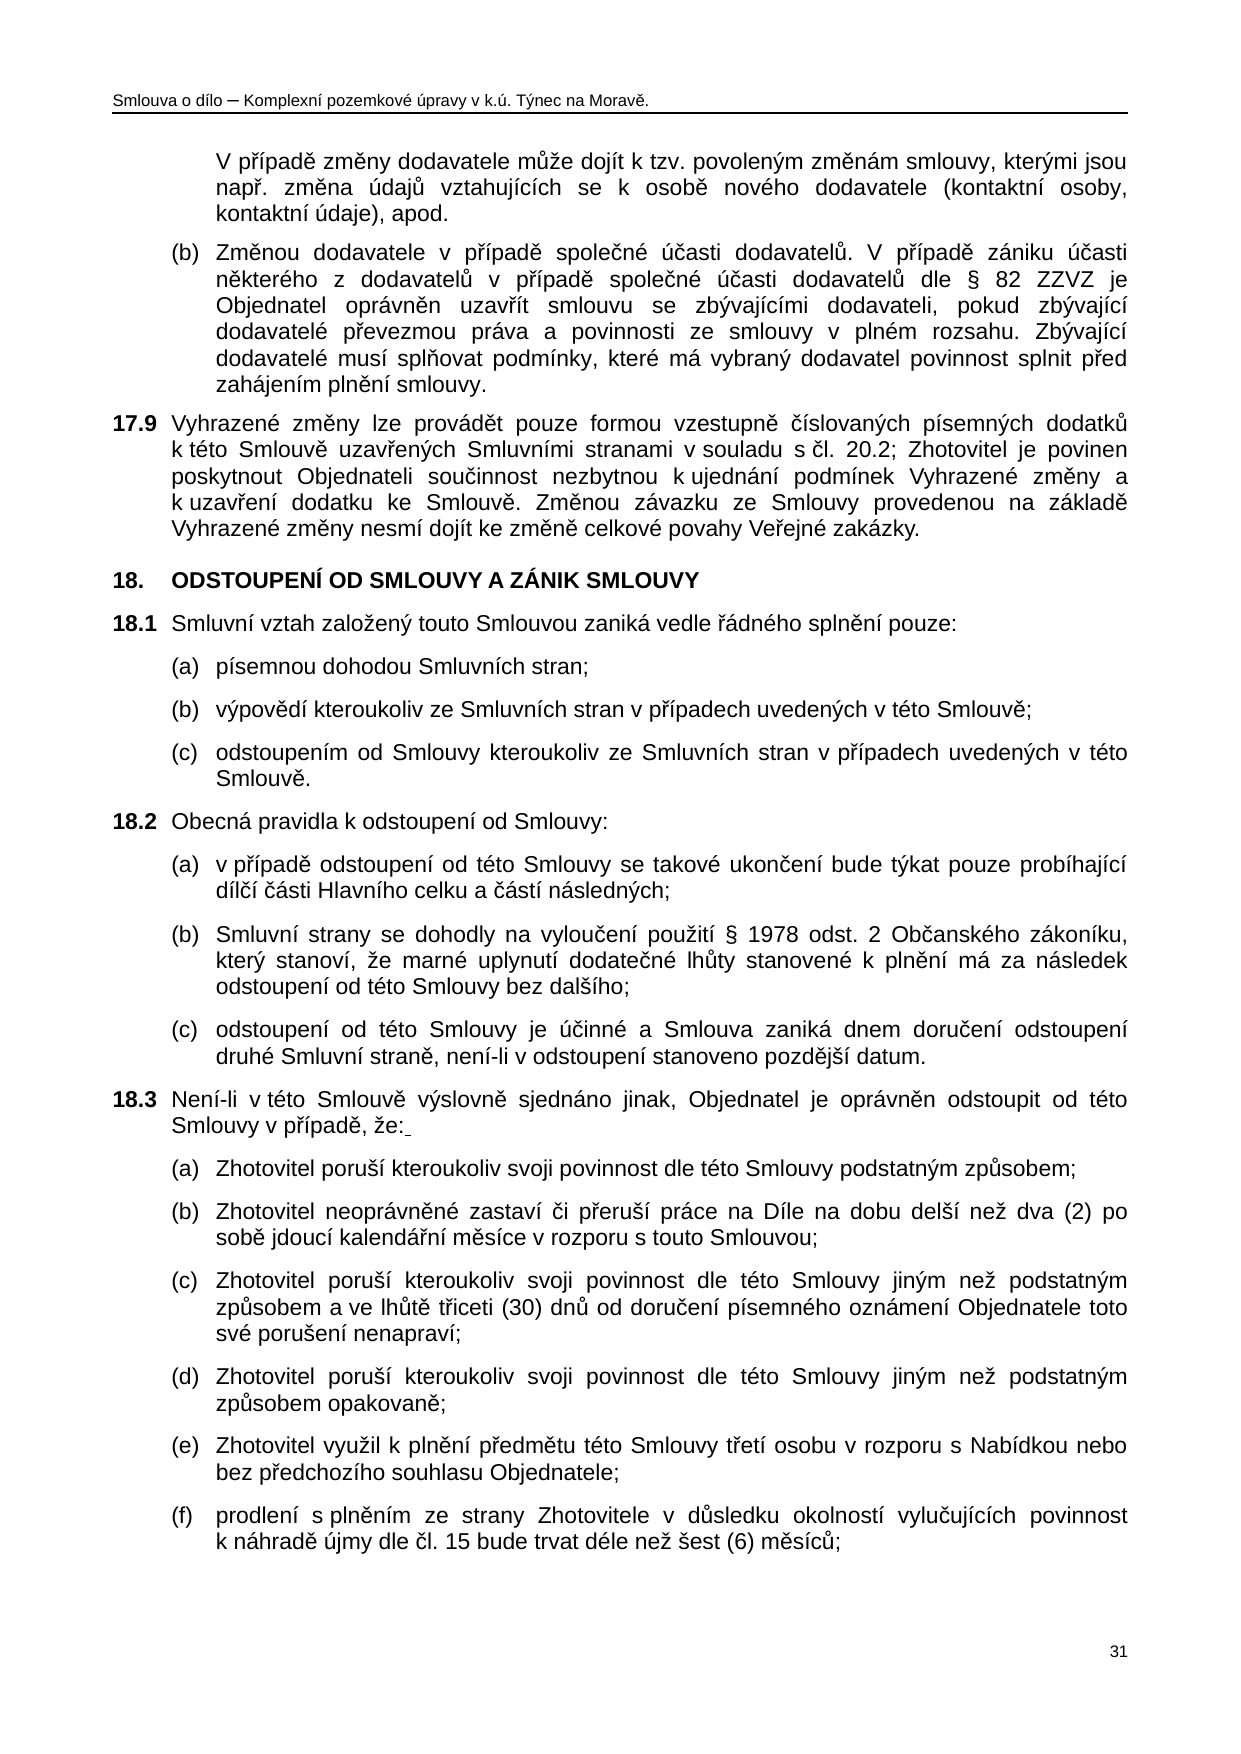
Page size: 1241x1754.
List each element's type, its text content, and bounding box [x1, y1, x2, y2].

text výpovědí kteroukoliv ze Smluvních stran v případech uvedených v této Smlouvě; [171, 696, 1128, 722]
list písemnou dohodou Smluvních stran; [171, 653, 1128, 679]
text Zhotovitel poruší kteroukoliv svoji povinnost dle této Smlouvy jiným než podstatným způsobem a ve lhůtě třiceti (30) dnů od doručení písemného oznámení Objednatele toto své porušení nenapraví; [171, 1267, 1128, 1346]
text ODSTOUPENÍ OD SMLOUVY a zánik smlouvy [112, 567, 1128, 593]
list Zhotovitel neoprávněné zastaví či přeruší práce na Díle na dobu delší než dva (2) po sobě jdoucí kalendářní měsíce v rozporu s touto Smlouvou; [171, 1198, 1128, 1251]
text Vyhrazené změny lze provádět pouze formou vzestupně číslovaných písemných dodatků k této Smlouvě uzavřených Smluvními stranami v souladu s čl. 20.2; Zhotovitel je povinen poskytnout Objednateli součinnost nezbytnou k ujednání podmínek Vyhrazené změny a k uzavření dodatku ke Smlouvě. Změnou závazku ze Smlouvy provedenou na základě Vyhrazené změny nesmí dojít ke změně celkové povahy Veřejné zakázky. [112, 410, 1128, 542]
text Smluvní strany se dohodly na vyloučení použití § 1978 odst. 2 Občanského zákoníku, který stanoví, že marné uplynutí dodatečné lhůty stanovené k plnění má za následek odstoupení od této Smlouvy bez dalšího; [171, 921, 1128, 999]
text odstoupením od Smlouvy kteroukoliv ze Smluvních stran v případech uvedených v této Smlouvě. [171, 739, 1128, 791]
list Změnou dodavatele v případě společné účasti dodavatelů. V případě zániku účasti některého z dodavatelů v případě společné účasti dodavatelů dle § 82 ZZVZ je Objednatel oprávněn uzavřít smlouvu se zbývajícími dodavateli, pokud zbývající dodavatelé převezmou práva a povinnosti ze smlouvy v plném rozsahu. Zbývající dodavatelé musí splňovat podmínky, které má vybraný dodavatel povinnost splnit před zahájením plnění smlouvy. [171, 239, 1128, 397]
text Smluvní vztah založený touto Smlouvou zaniká vedle řádného splnění pouze: [112, 610, 1128, 636]
text prodlení s plněním ze strany Zhotovitele v důsledku okolností vylučujících povinnost k náhradě újmy dle čl. 15 bude trvat déle než šest (6) měsíců; [171, 1502, 1128, 1554]
text odstoupení od této Smlouvy je účinné a Smlouva zaniká dnem doručení odstoupení druhé Smluvní straně, není-li v odstoupení stanoveno pozdější datum. [171, 1016, 1128, 1069]
text V případě změny dodavatele může dojít k tzv. povoleným změnám smlouvy, kterými jsou např. změna údajů vztahujících se k osobě nového dodavatele (kontaktní osoby, kontaktní údaje), apod. [216, 148, 1128, 227]
text Není-li v této Smlouvě výslovně sjednáno jinak, Objednatel je oprávněn odstoupit od této Smlouvy v případě, že: [112, 1086, 1128, 1138]
list Zhotovitel poruší kteroukoliv svoji povinnost dle této Smlouvy podstatným způsobem; [171, 1155, 1128, 1181]
text Zhotovitel využil k plnění předmětu této Smlouvy třetí osobu v rozporu s Nabídkou nebo bez předchozího souhlasu Objednatele; [171, 1432, 1128, 1485]
text Obecná pravidla k odstoupení od Smlouvy: [112, 808, 1128, 834]
list v případě odstoupení od této Smlouvy se takové ukončení bude týkat pouze probíhající dílčí části Hlavního celku a částí následných; [171, 851, 1128, 904]
text Zhotovitel poruší kteroukoliv svoji povinnost dle této Smlouvy jiným než podstatným způsobem opakovaně; [171, 1363, 1128, 1416]
